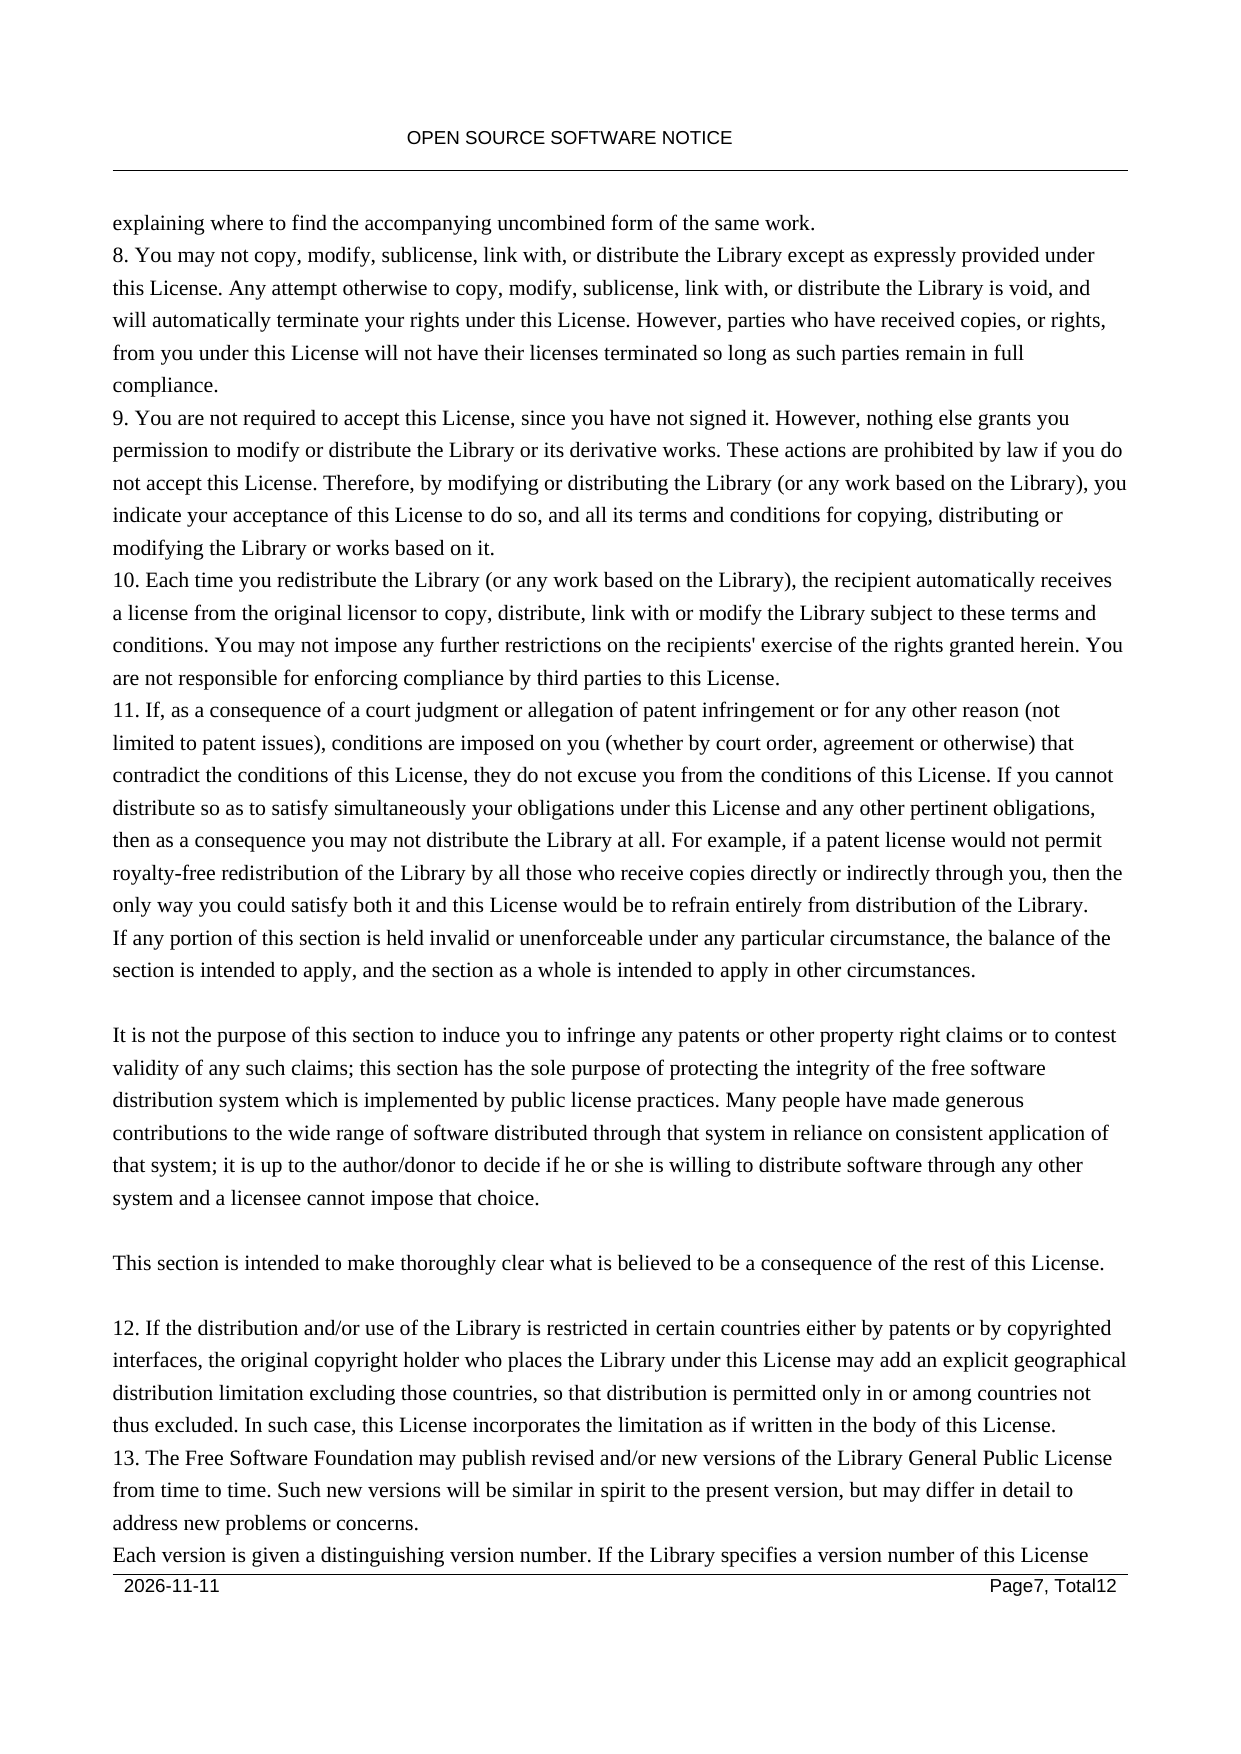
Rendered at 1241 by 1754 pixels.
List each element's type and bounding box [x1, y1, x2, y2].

text [112, 206, 1128, 1571]
